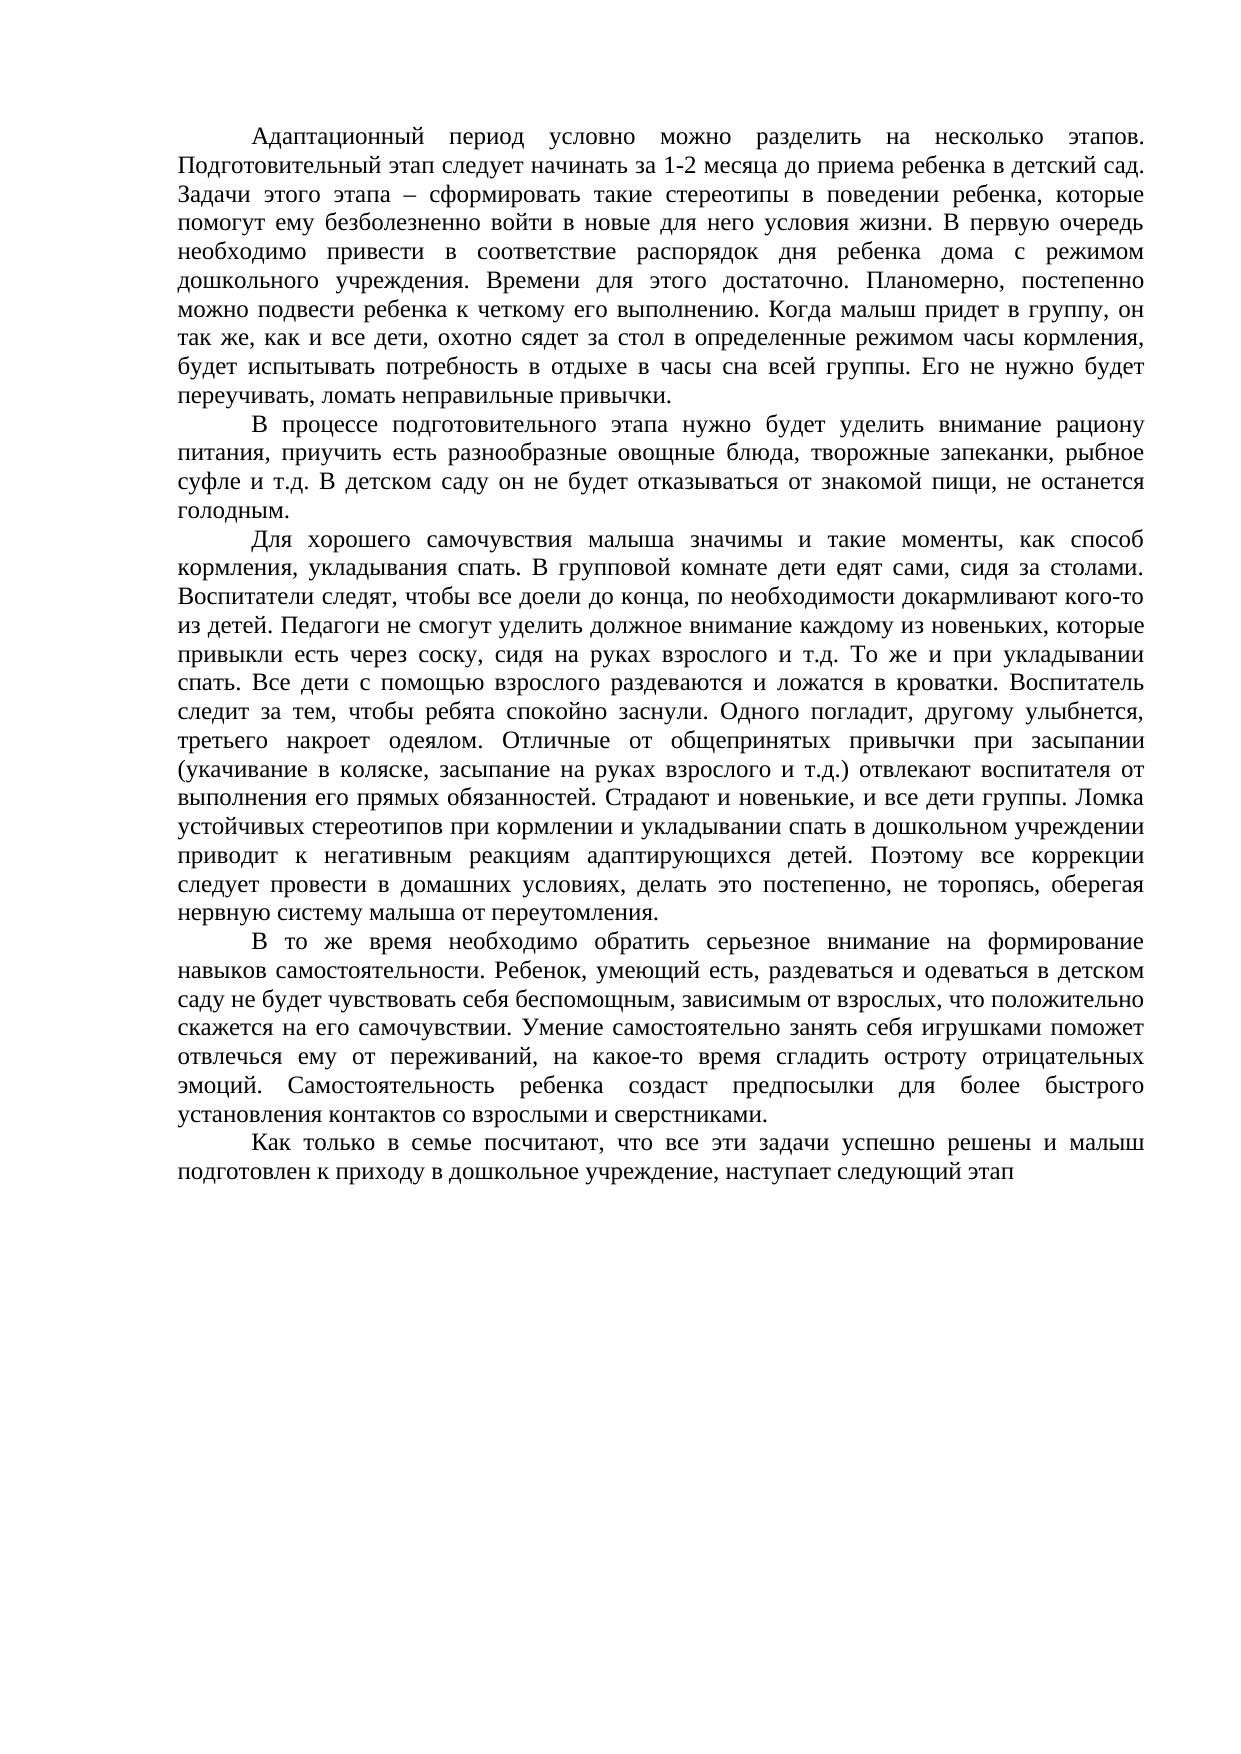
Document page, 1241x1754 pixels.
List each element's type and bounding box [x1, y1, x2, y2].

table_header [174, 118, 1148, 1188]
